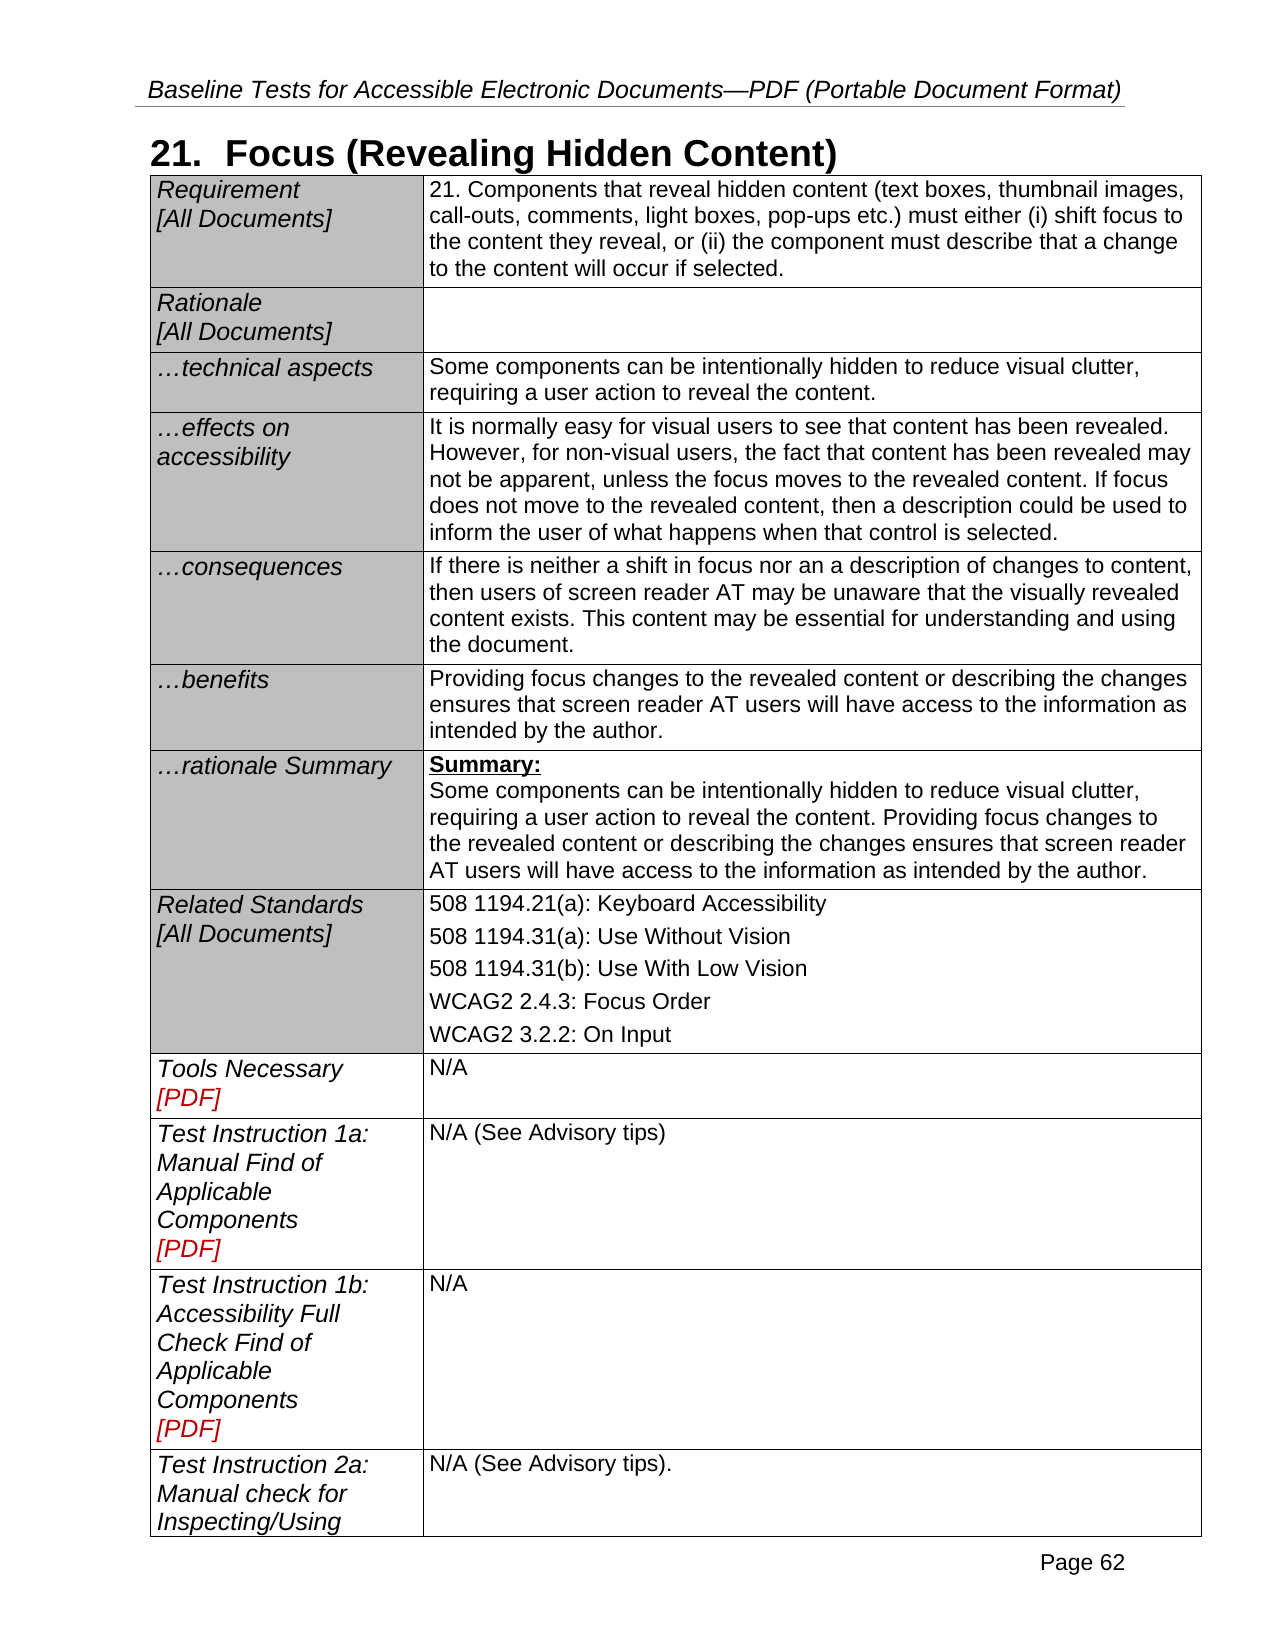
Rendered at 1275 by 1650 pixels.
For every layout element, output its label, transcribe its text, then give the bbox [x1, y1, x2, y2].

table_cell …rationale Summary [151, 751, 423, 889]
table_cell …technical aspects [151, 353, 423, 412]
table_cell Providing focus changes to the revealed content or describing the changes ensures that screen reader AT users will have access to the information as intended by the author. [424, 665, 1201, 750]
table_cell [424, 1450, 1201, 1536]
table_cell Test Instruction 1b: Accessibility Full Check Find of Applicable Components [PDF] [151, 1270, 423, 1449]
table_cell Summary: Some components can be intentionally hidden to reduce visual clutter, requiring a user action to reveal the content. Providing focus changes to the revealed content or describing the changes ensures that screen reader AT users will have access to the information as intended by the author. [424, 751, 1201, 889]
table_cell N/A (See Advisory tips) [424, 1119, 1201, 1269]
table_cell N/A [424, 1270, 1201, 1449]
table_cell Related Standards [All Documents] [151, 890, 423, 1053]
table_cell …benefits [151, 665, 423, 750]
table_cell [424, 288, 1201, 352]
table_header 21. Components that reveal hidden content (text boxes, thumbnail images, call-outs, comments, light boxes, pop-ups etc.) must either (i) shift focus to the content they reveal, or (ii) the component must describe that a change to the content will occur if selected. [424, 176, 1201, 287]
table_cell N/A [424, 1054, 1201, 1118]
table_header Requirement [All Documents] [151, 176, 423, 287]
table_cell Some components can be intentionally hidden to reduce visual clutter, requiring a user action to reveal the content. [424, 353, 1201, 412]
table_cell 508 1194.21(a): Keyboard Accessibility 508 1194.31(a): Use Without Vision 508 1194.31(b): Use With Low Vision WCAG2 2.4.3: Focus Order WCAG2 3.2.2: On Input [424, 890, 1201, 1053]
table_cell It is normally easy for visual users to see that content has been revealed. However, for non-visual users, the fact that content has been revealed may not be apparent, unless the focus moves to the revealed content. If focus does not move to the revealed content, then a description could be used to inform the user of what happens when that control is selected. [424, 413, 1201, 551]
table_cell …effects on accessibility [151, 413, 423, 551]
table_cell Rationale [All Documents] [151, 288, 423, 352]
subtitle Focus (Revealing Hidden Content) [150, 131, 1125, 174]
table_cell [151, 1450, 423, 1536]
table_cell …consequences [151, 552, 423, 664]
table_cell Test Instruction 1a: Manual Find of Applicable Components [PDF] [151, 1119, 423, 1269]
table_cell If there is neither a shift in focus nor an a description of changes to content, then users of screen reader AT may be unaware that the visually revealed content exists. This content may be essential for understanding and using the document. [424, 552, 1201, 664]
table_cell Tools Necessary [PDF] [151, 1054, 423, 1118]
